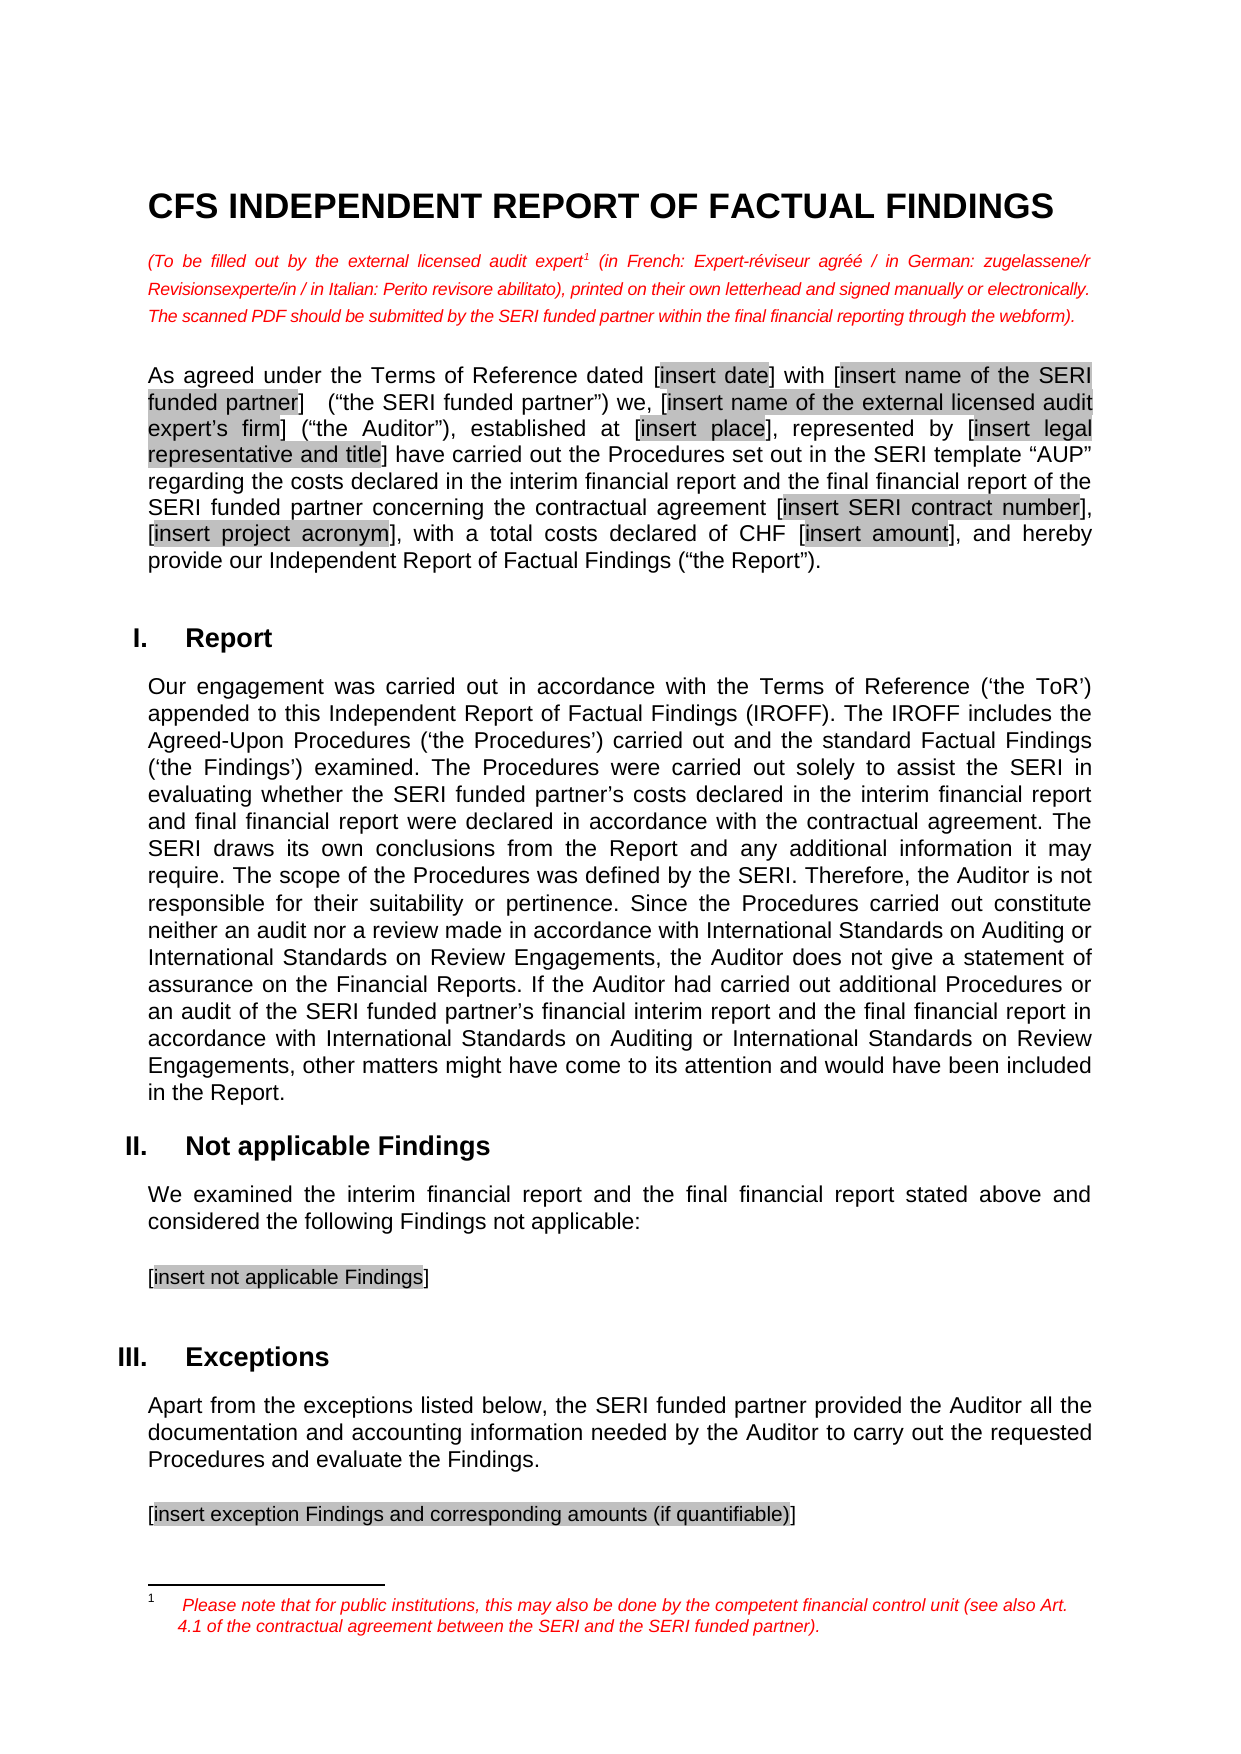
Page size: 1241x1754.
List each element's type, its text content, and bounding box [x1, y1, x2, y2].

subtitle Exceptions [148, 1341, 1093, 1372]
text As agreed under the Terms of Reference dated [insert date] with [insert name of the SERI funded partner] (“the SERI funded partner”) we, [insert name of the external licensed audit expert’s firm] (“the Auditor”), established at [insert place], represented by [insert legal representative and title] have carried out the Procedures set out in the SERI template “AUP” regarding the costs declared in the interim financial report and the final financial report of the SERI funded partner concerning the contractual agreement [insert SERI contract number], [insert project acronym], with a total costs declared of CHF [insert amount], and hereby provide our Independent Report of Factual Findings (“the Report”). [148, 362, 1093, 573]
subtitle Not applicable Findings [148, 1130, 1093, 1162]
text We examined the interim financial report and the final financial report stated above and considered the following Findings not applicable: [148, 1180, 1093, 1234]
text (To be filled out by the external licensed audit expert (in French: Expert-réviseur agréé / in German: zugelassene/r Revisionsexperte/in / in Italian: Perito revisore abilitato), printed on their own letterhead and signed manually or electronically. The scanned PDF should be submitted by the SERI funded partner within the final financial reporting through the webform). [148, 244, 1093, 326]
text [insert exception Findings and corresponding amounts (if quantifiable)] [148, 1499, 1093, 1526]
subtitle CFS INDEPENDENT REPORT OF FACTUAL FINDINGS [148, 185, 1093, 226]
text Our engagement was carried out in accordance with the Terms of Reference (‘the ToR’) appended to this Independent Report of Factual Findings (IROFF). The IROFF includes the Agreed-Upon Procedures (‘the Procedures’) carried out and the standard Factual Findings (‘the Findings’) examined. The Procedures were carried out solely to assist the SERI in evaluating whether the SERI funded partner’s costs declared in the interim financial report and final financial report were declared in accordance with the contractual agreement. The SERI draws its own conclusions from the Report and any additional information it may require. The scope of the Procedures was defined by the SERI. Therefore, the Auditor is not responsible for their suitability or pertinence. Since the Procedures carried out constitute neither an audit nor a review made in accordance with International Standards on Auditing or International Standards on Review Engagements, the Auditor does not give a statement of assurance on the Financial Reports. If the Auditor had carried out additional Procedures or an audit of the SERI funded partner’s financial interim report and the final financial report in accordance with International Standards on Auditing or International Standards on Review Engagements, other matters might have come to its attention and would have been included in the Report. [148, 672, 1093, 1105]
text [insert not applicable Findings] [148, 1262, 1093, 1289]
subtitle Report [148, 622, 1093, 653]
text Apart from the exceptions listed below, the SERI funded partner provided the Auditor all the documentation and accounting information needed by the Auditor to carry out the requested Procedures and evaluate the Findings. [148, 1391, 1093, 1472]
